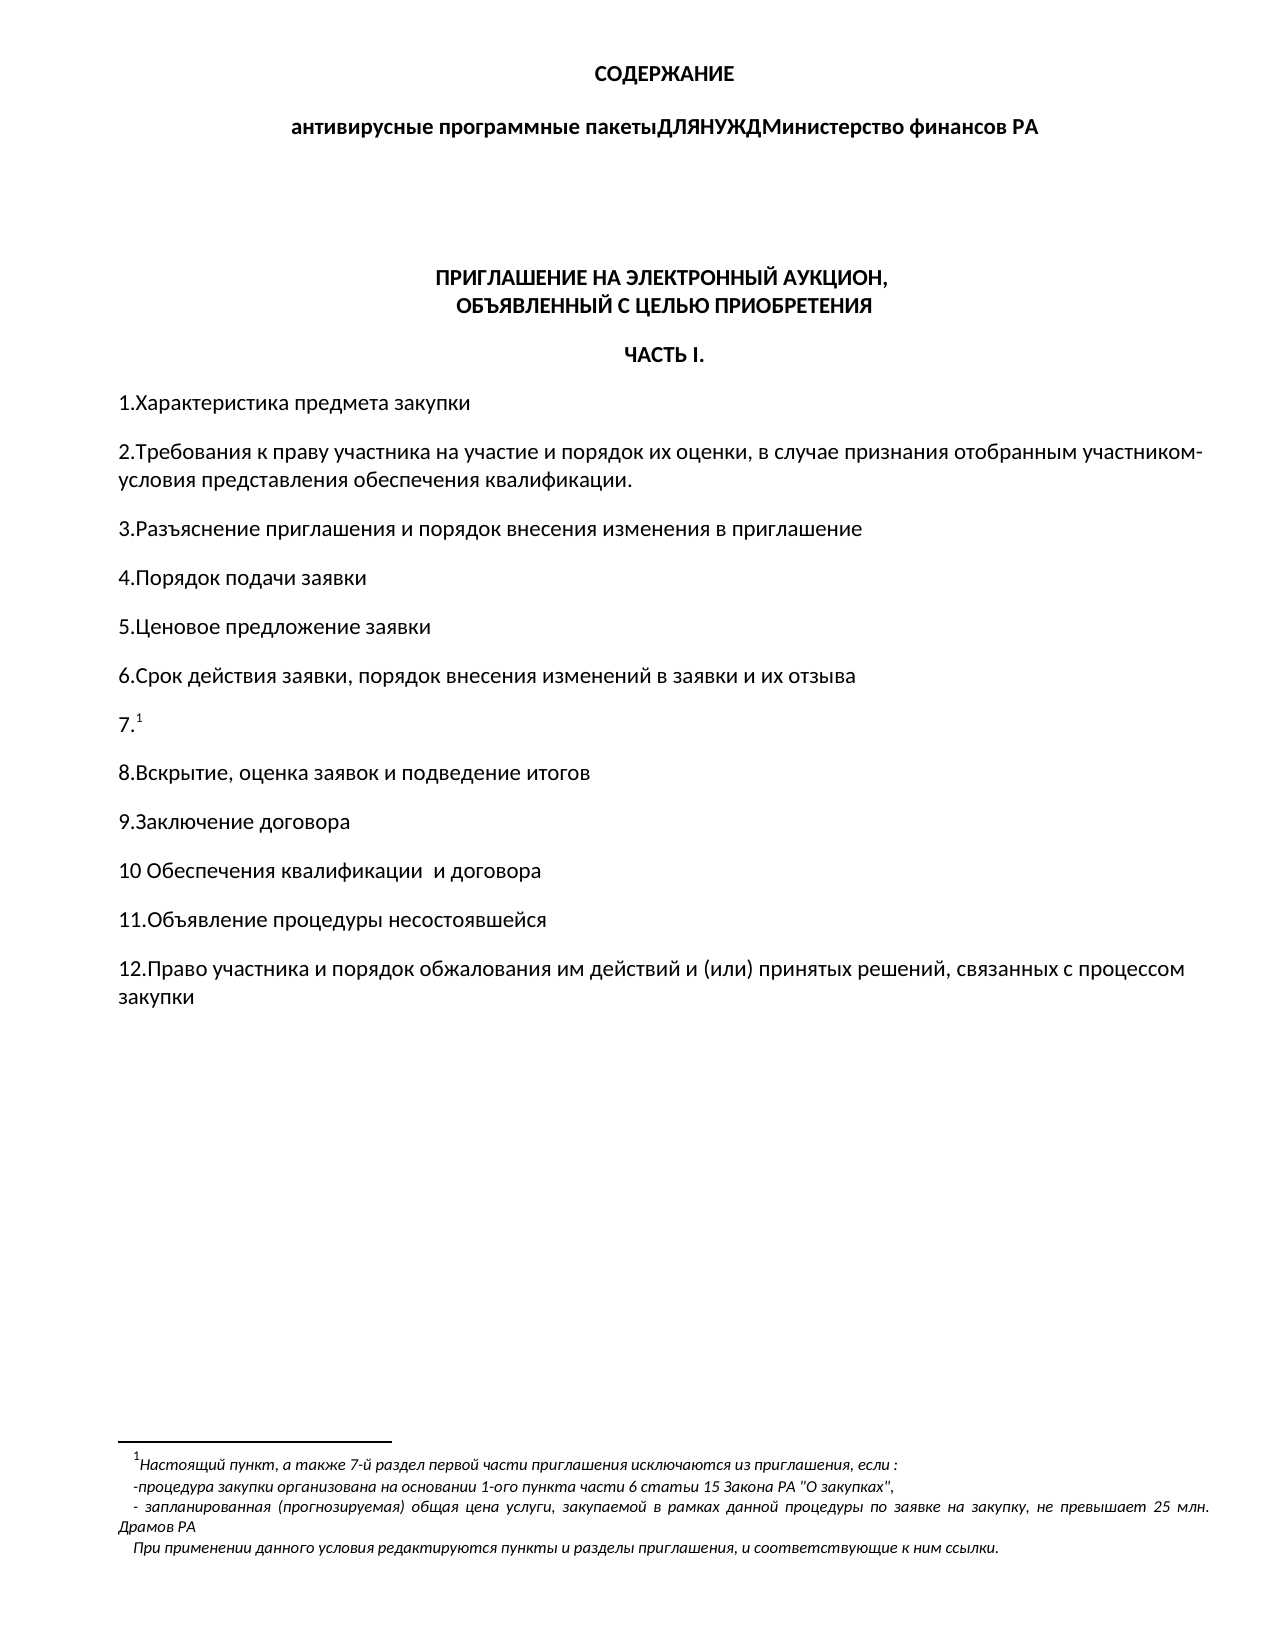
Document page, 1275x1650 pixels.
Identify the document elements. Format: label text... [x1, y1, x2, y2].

text 4.Порядок подачи заявки [118, 563, 1211, 591]
text 11.Объявление процедуры несостоявшейся [118, 905, 1211, 933]
text 8.Вскрытие, оценка заявок и подведение итогов [118, 758, 1211, 787]
text 3.Разъяснение приглашения и порядок внесения изменения в приглашение [118, 514, 1211, 542]
text антивирусные программные пакетыДЛЯНУЖДМинистерство финансов РА [118, 112, 1211, 140]
text СОДЕРЖАНИЕ [118, 59, 1211, 87]
text 1.Характеристика предмета закупки [118, 388, 1211, 417]
text 6.Срок действия заявки, порядок внесения изменений в заявки и их отзыва [118, 661, 1211, 689]
text 2.Требования к праву участника на участие и порядок их оценки, в случае признания отобранным участником-условия представления обеспечения квалификации. [118, 437, 1211, 493]
text ПРИГЛАШЕНИЕ НА ЭЛЕКТРОННЫЙ АУКЦИОН, ОБЪЯВЛЕННЫЙ С ЦЕЛЬЮ ПРИОБРЕТЕНИЯ [118, 263, 1211, 319]
text 5.Ценовое предложение заявки [118, 612, 1211, 640]
text 12.Право участника и порядок обжалования им действий и (или) принятых решений, связанных с процессом закупки [118, 954, 1211, 1010]
text 9.Заключение договора [118, 807, 1211, 835]
text 10 Обеспечения квалификации и договора [118, 856, 1211, 884]
text 7. [118, 710, 1211, 738]
text ЧАСТЬ I. [118, 340, 1211, 368]
